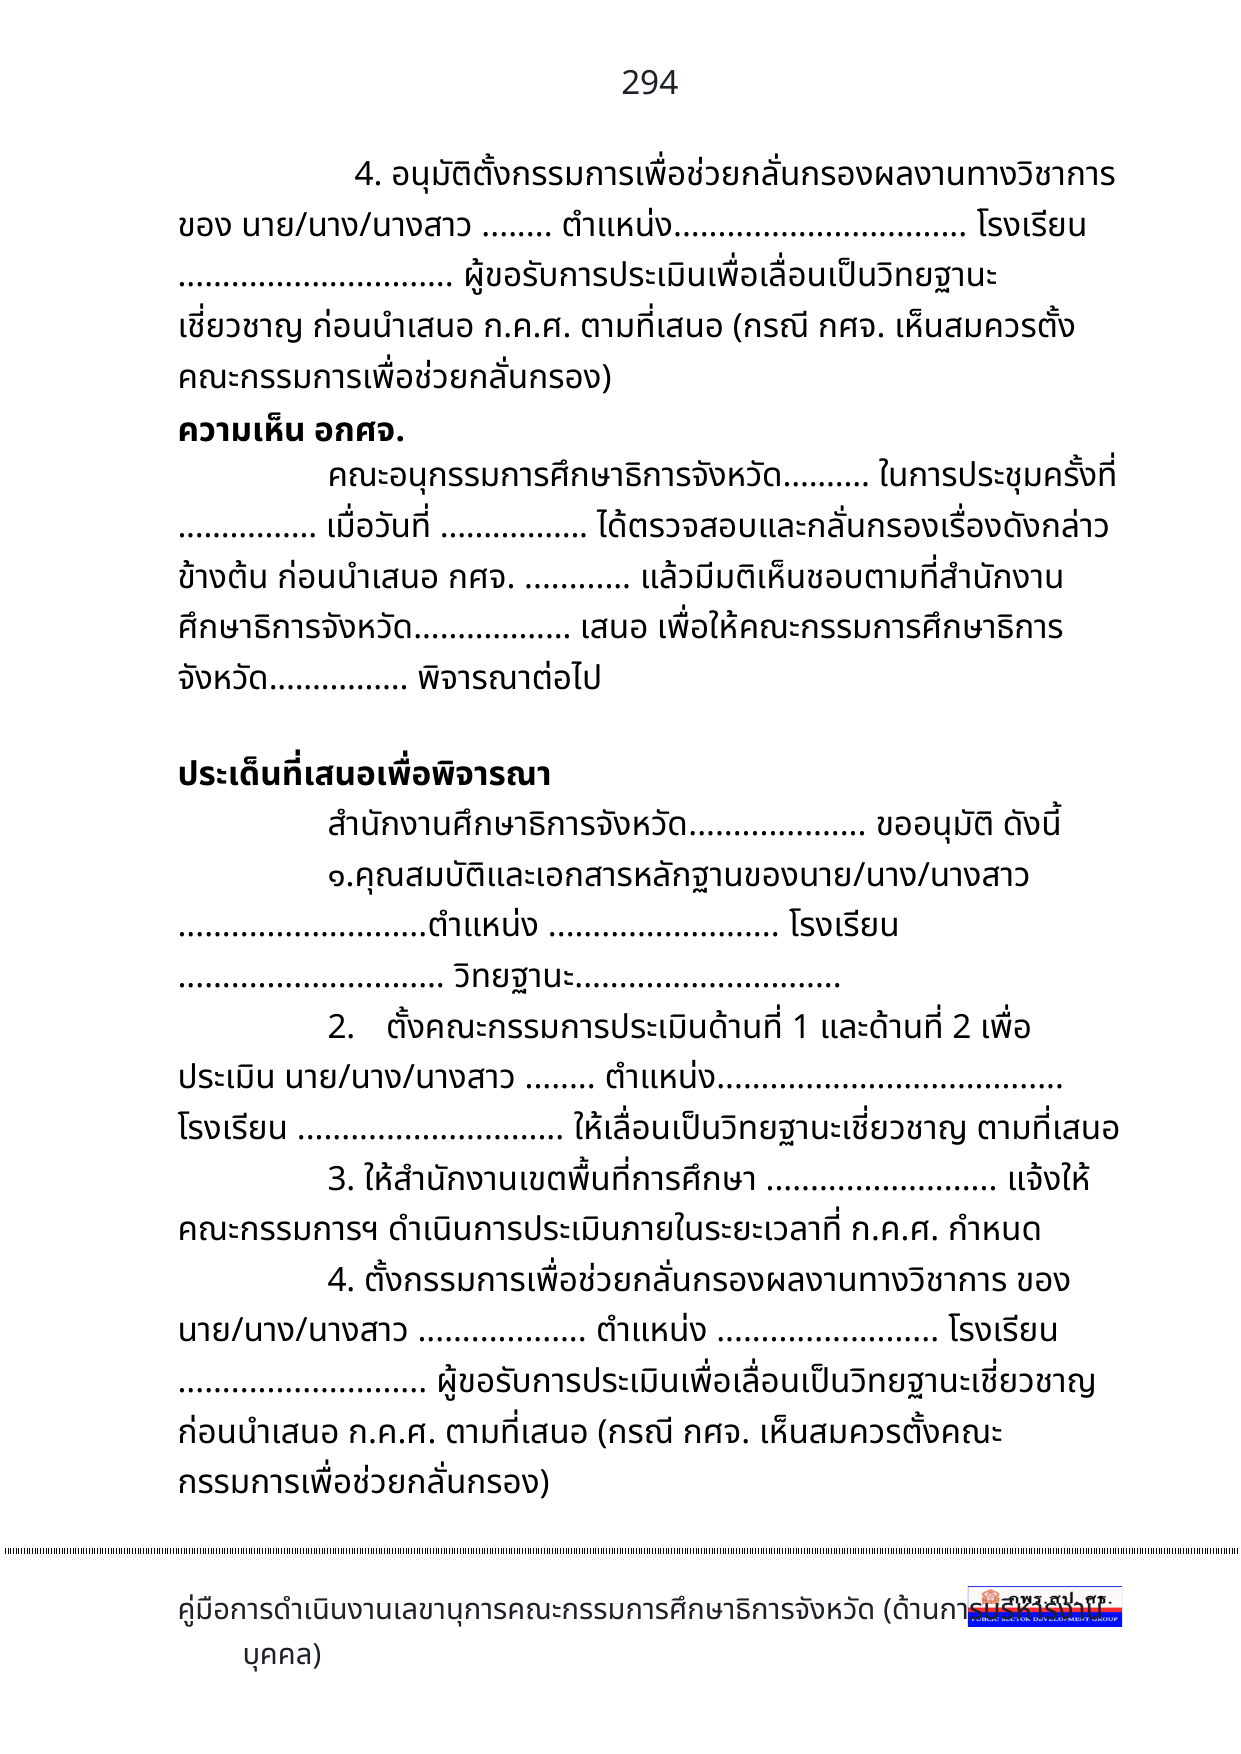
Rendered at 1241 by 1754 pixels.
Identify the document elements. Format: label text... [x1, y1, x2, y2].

text ความเห็น อกศจ. [177, 403, 1122, 451]
text 4. อนุมัติตั้งกรรมการเพื่อช่วยกลั่นกรองผลงานทางวิชาการ ของ นาย/นาง/นางสาว ........ ตำแหน่ง................................. โรงเรียน ............................... ผู้ขอรับการประเมินเพื่อเลื่อนเป็นวิทยฐานะเชี่ยวชาญ ก่อนนำเสนอ ก.ค.ศ. ตามที่เสนอ (กรณี กศจ. เห็นสมควรตั้งคณะกรรมการเพื่อช่วยกลั่นกรอง) [177, 150, 1122, 403]
picture [967, 1586, 1123, 1627]
text สำนักงานศึกษาธิการจังหวัด.................... ขออนุมัติ ดังนี้ [177, 800, 1122, 851]
text คณะอนุกรรมการศึกษาธิการจังหวัด.......... ในการประชุมครั้งที่ ................ เมื่อวันที่ ................. ได้ตรวจสอบและกลั่นกรองเรื่องดังกล่าวข้างต้น ก่อนนำเสนอ กศจ. ............ แล้วมีมติเห็นชอบตามที่สำนักงานศึกษาธิการจังหวัด……………… เสนอ เพื่อให้คณะกรรมการศึกษาธิการจังหวัด................ พิจารณาต่อไป [177, 451, 1122, 704]
text 4. ตั้งกรรมการเพื่อช่วยกลั่นกรองผลงานทางวิชาการ ของ นาย/นาง/นางสาว ................... ตำแหน่ง ......................... โรงเรียน ............................ ผู้ขอรับการประเมินเพื่อเลื่อนเป็นวิทยฐานะเชี่ยวชาญ ก่อนนำเสนอ ก.ค.ศ. ตามที่เสนอ (กรณี กศจ. เห็นสมควรตั้งคณะกรรมการเพื่อช่วยกลั่นกรอง) [177, 1256, 1122, 1509]
text ประเด็นที่เสนอเพื่อพิจารณา [177, 749, 1122, 800]
text 3. ให้สำนักงานเขตพื้นที่การศึกษา .......................... แจ้งให้คณะกรรมการฯ ดำเนินการประเมินภายในระยะเวลาที่ ก.ค.ศ. กำหนด [177, 1154, 1122, 1256]
text 2. ตั้งคณะกรรมการประเมินด้านที่ 1 และด้านที่ 2 เพื่อประเมิน นาย/นาง/นางสาว ........ ตำแหน่ง....................................... โรงเรียน .............................. ให้เลื่อนเป็นวิทยฐานะเชี่ยวชาญ ตามที่เสนอ [177, 1002, 1122, 1154]
text ๑. คุณสมบัติและเอกสารหลักฐานของนาย/นาง/นางสาว ............................ตำแหน่ง .......................... โรงเรียน .............................. วิทยฐานะ.............................. [177, 851, 1122, 1002]
